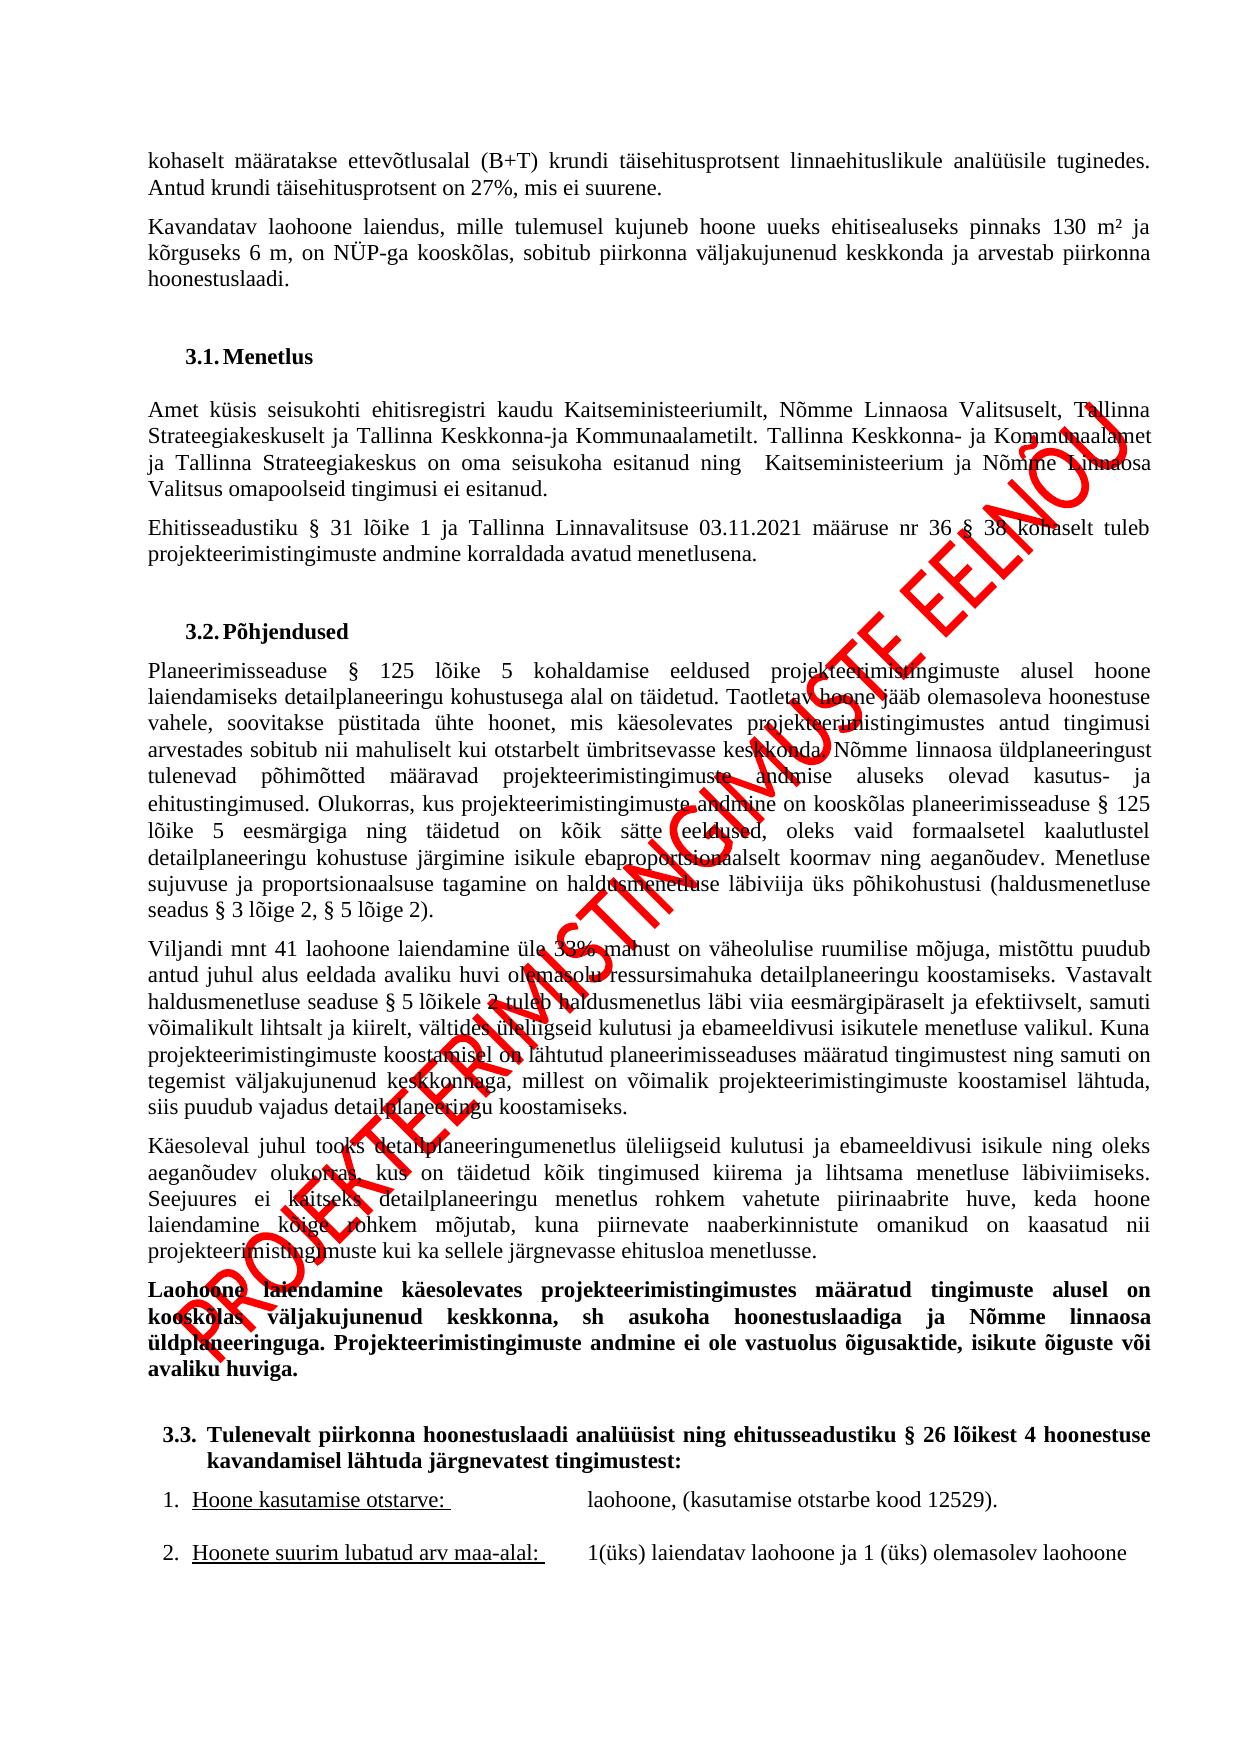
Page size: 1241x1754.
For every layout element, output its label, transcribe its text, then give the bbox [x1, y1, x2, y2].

list Põhjendused [185, 618, 1152, 644]
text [148, 148, 1152, 200]
text Laohoone laiendamine käesolevates projekteerimistingimustes määratud tingimuste alusel on kooskõlas väljakujunenud keskkonna, sh asukoha hoonestuslaadiga ja Nõmme linnaosa üldplaneeringuga. Projekteerimistingimuste andmine ei ole vastuolus õigusaktide, isikute õiguste või avaliku huviga. [148, 1276, 1152, 1382]
text Ehitisseadustiku § 31 lõike 1 ja Tallinna Linnavalitsuse 03.11.2021 määruse nr 36 § 38 kohaselt tuleb projekteerimistingimuste andmine korraldada avatud menetlusena. [148, 514, 1152, 567]
list Menetlus [185, 343, 1152, 369]
table_cell 1(üks) laiendatav laohoone ja 1 (üks) olemasolev laohoone [576, 1527, 1151, 1580]
table_cell Hoonete suurim lubatud arv maa-alal: [147, 1527, 576, 1580]
table_header laohoone, (kasutamise otstarbe kood 12529). [576, 1474, 1151, 1527]
text Amet küsis seisukohti ehitisregistri kaudu Kaitseministeeriumilt, Nõmme Linnaosa Valitsuselt, Tallinna Strateegiakeskuselt ja Tallinna Keskkonna-ja Kommunaalametilt. Tallinna Keskkonna- ja Kommunaalamet ja Tallinna Strateegiakeskus on oma seisukoha esitanud ning Kaitseministeerium ja Nõmme Linnaosa Valitsus omapoolseid tingimusi ei esitanud. [148, 396, 1152, 501]
table_header Hoone kasutamise otstarve: [147, 1474, 576, 1527]
text Käesoleval juhul tooks detailplaneeringumenetlus üleliigseid kulutusi ja ebameeldivusi isikule ning oleks aeganõudev olukorras, kus on täidetud kõik tingimused kiirema ja lihtsama menetluse läbiviimiseks. Seejuures ei kaitseks detailplaneeringu menetlus rohkem vahetute piirinaabrite huve, keda hoone laiendamine kõige rohkem mõjutab, kuna piirnevate naaberkinnistute omanikud on kaasatud nii projekteerimistingimuste kui ka sellele järgnevasse ehitusloa menetlusse. [148, 1132, 1152, 1264]
text Viljandi mnt 41 laohoone laiendamine üle 33% mahust on väheolulise ruumilise mõjuga, mistõttu puudub antud juhul alus eeldada avaliku huvi olemasolu ressursimahuka detailplaneeringu koostamiseks. Vastavalt haldusmenetluse seaduse § 5 lõikele 2 tuleb haldusmenetlus läbi viia eesmärgipäraselt ja efektiivselt, samuti võimalikult lihtsalt ja kiirelt, vältides üleliigseid kulutusi ja ebameeldivusi isikutele menetluse valikul. Kuna projekteerimistingimuste koostamisel on lähtutud planeerimisseaduses määratud tingimustest ning samuti on tegemist väljakujunenud keskkonnaga, millest on võimalik projekteerimistingimuste koostamisel lähtuda, siis puudub vajadus detailplaneeringu koostamiseks. [148, 935, 1152, 1120]
list Tulenevalt piirkonna hoonestuslaadi analüüsist ning ehitusseadustiku § 26 lõikest 4 hoonestuse kavandamisel lähtuda järgnevatest tingimustest: [162, 1421, 1152, 1473]
text Kavandatav laohoone laiendus, mille tulemusel kujuneb hoone uueks ehitisealuseks pinnaks 130 m² ja kõrguseks 6 m, on NÜP-ga kooskõlas, sobitub piirkonna väljakujunenud keskkonda ja arvestab piirkonna hoonestuslaadi. [148, 213, 1152, 292]
text Planeerimisseaduse § 125 lõike 5 kohaldamise eeldused projekteerimistingimuste alusel hoone laiendamiseks detailplaneeringu kohustusega alal on täidetud. Taotletav hoone jääb olemasoleva hoonestuse vahele, soovitakse püstitada ühte hoonet, mis käesolevates projekteerimistingimustes antud tingimusi arvestades sobitub nii mahuliselt kui otstarbelt ümbritsevasse keskkonda. Nõmme linnaosa üldplaneeringust tulenevad põhimõtted määravad projekteerimistingimuste andmise aluseks olevad kasutus- ja ehitustingimused. Olukorras, kus projekteerimistingimuste andmine on kooskõlas planeerimisseaduse § 125 lõike 5 eesmärgiga ning täidetud on kõik sätte eeldused, oleks vaid formaalsetel kaalutlustel detailplaneeringu kohustuse järgimine isikule ebaproportsionaalselt koormav ning aeganõudev. Menetluse sujuvuse ja proportsionaalsuse tagamine on haldusmenetluse läbiviija üks põhikohustusi (haldusmenetluse seadus § 3 lõige 2, § 5 lõige 2). [148, 657, 1152, 923]
